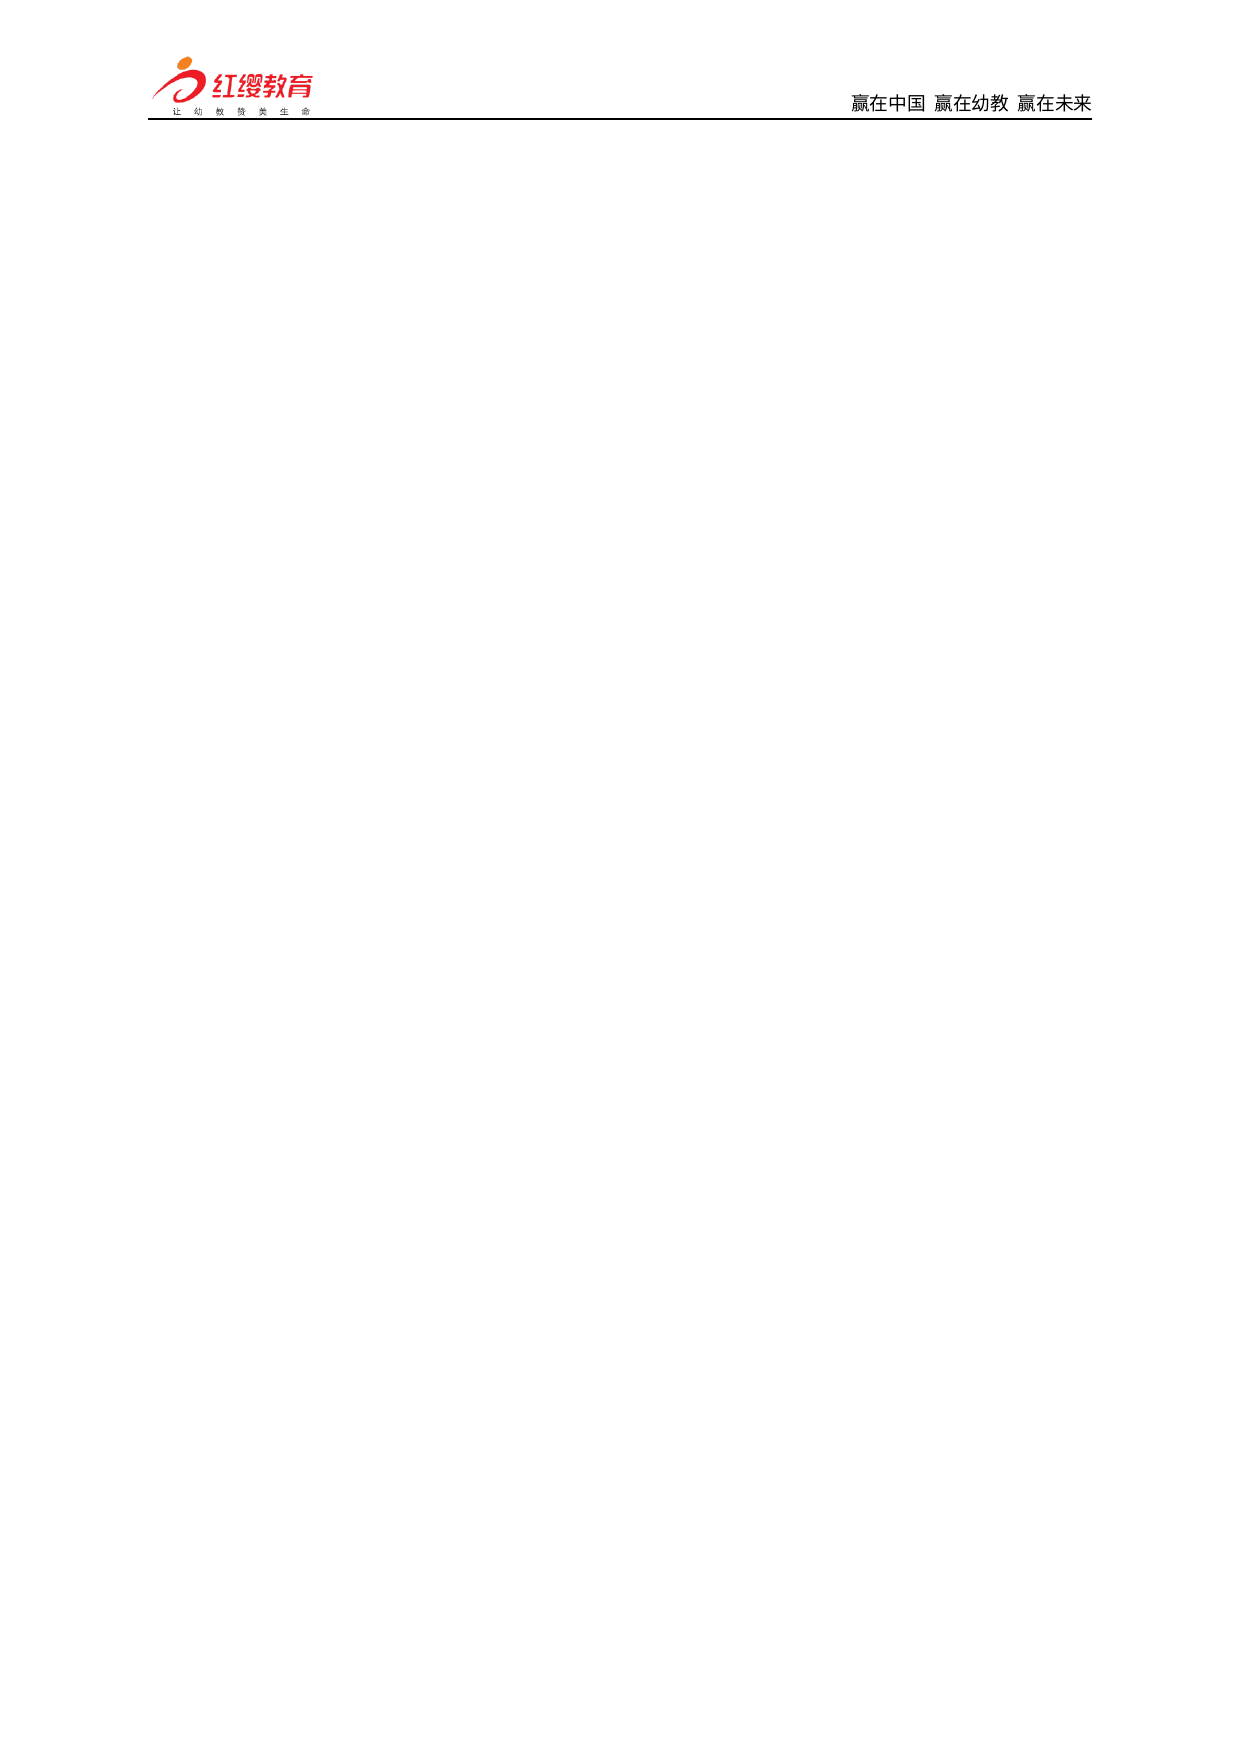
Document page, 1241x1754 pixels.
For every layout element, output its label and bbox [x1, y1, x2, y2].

picture [147, 52, 317, 118]
